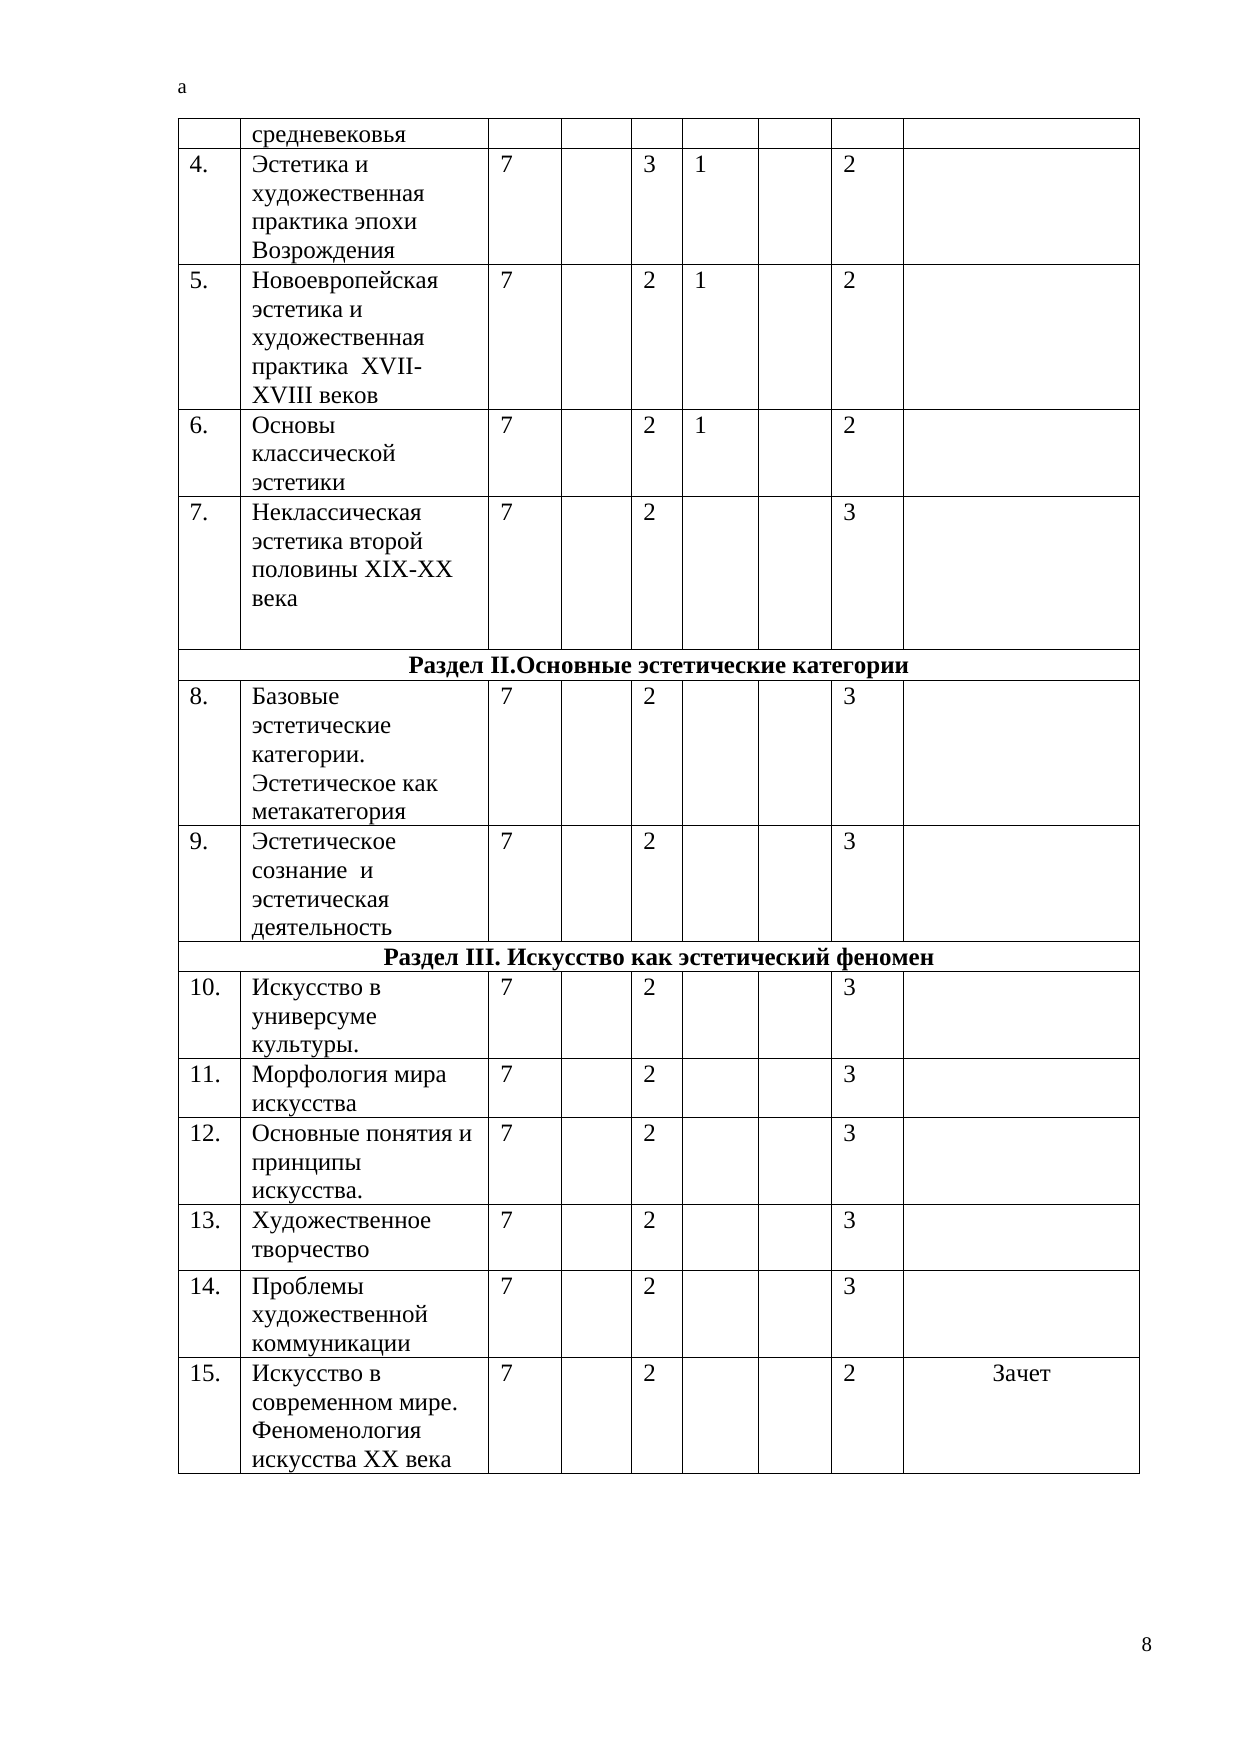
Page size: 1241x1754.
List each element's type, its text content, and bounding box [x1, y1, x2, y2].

table_cell 7 [489, 1358, 561, 1473]
table_cell [904, 1271, 1139, 1357]
table_cell 6. [179, 410, 240, 496]
table_cell 2 [632, 681, 682, 825]
table_cell [759, 681, 831, 825]
table_cell 2 [632, 410, 682, 496]
table_cell 9. [179, 826, 240, 941]
table_cell Базовые эстетические категории. Эстетическое как метакатегория [241, 681, 488, 825]
table_cell [904, 1205, 1139, 1270]
table_cell 7 [489, 1118, 561, 1204]
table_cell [241, 119, 488, 148]
table_cell 3 [832, 681, 903, 825]
table_cell Проблемы художественной коммуникации [241, 1271, 488, 1357]
table_cell [562, 826, 631, 941]
table_cell [759, 972, 831, 1058]
table_cell 7 [489, 972, 561, 1058]
table_cell 7 [489, 1059, 561, 1117]
table_cell [759, 497, 831, 649]
table_cell Эстетика и художественная практика эпохи Возрождения [241, 149, 488, 264]
table_cell [562, 1118, 631, 1204]
table_cell [562, 149, 631, 264]
table_cell 3. [179, 119, 240, 148]
table_cell 5. [179, 265, 240, 409]
table_cell [759, 410, 831, 496]
table_cell Раздел II.Основные эстетические категории [179, 650, 1139, 680]
table_cell [683, 972, 758, 1058]
table_cell [683, 1059, 758, 1117]
table_cell [904, 972, 1139, 1058]
table_cell 7 [489, 410, 561, 496]
table_cell [683, 826, 758, 941]
table_cell 3 [832, 1271, 903, 1357]
table_cell [759, 265, 831, 409]
table_cell 13. [179, 1205, 240, 1270]
table_cell [904, 681, 1139, 825]
table_cell Зачет [904, 1358, 1139, 1473]
table_cell [562, 497, 631, 649]
table_cell Искусство в универсуме культуры. [241, 972, 488, 1058]
table_cell 1 [683, 265, 758, 409]
table_cell Основы классической эстетики [241, 410, 488, 496]
table_cell 3 [832, 1059, 903, 1117]
table_cell 7 [489, 1271, 561, 1357]
table_cell 2 [832, 265, 903, 409]
table_cell 15. [179, 1358, 240, 1473]
table_cell Основные понятия и принципы искусства. [241, 1118, 488, 1204]
table_cell 7. [179, 497, 240, 649]
table_cell Художественное творчество [241, 1205, 488, 1270]
table_cell [904, 1118, 1139, 1204]
table_cell [562, 972, 631, 1058]
table_cell 3 [632, 119, 682, 148]
table_cell 2 [632, 497, 682, 649]
table_cell 12. [179, 1118, 240, 1204]
table_cell [904, 265, 1139, 409]
table_cell 14. [179, 1271, 240, 1357]
table_cell 3 [832, 497, 903, 649]
table_cell 10. [179, 972, 240, 1058]
table_cell 2 [832, 149, 903, 264]
table_cell [562, 681, 631, 825]
table_cell 7 [489, 149, 561, 264]
table_cell Раздел III. Искусство как эстетический феномен [179, 942, 1139, 971]
table_cell [683, 1358, 758, 1473]
table_cell 7 [489, 119, 561, 148]
table_cell 3 [832, 826, 903, 941]
table_cell [904, 149, 1139, 264]
table_cell 7 [489, 681, 561, 825]
table_cell 2 [632, 1059, 682, 1117]
table_cell [562, 265, 631, 409]
table_cell [759, 119, 831, 148]
table_cell 2 [632, 826, 682, 941]
table_cell 7 [489, 1205, 561, 1270]
table_cell Эстетическое сознание и эстетическая деятельность [241, 826, 488, 941]
table_cell 2 [632, 1205, 682, 1270]
table_cell 1 [683, 119, 758, 148]
table_cell [759, 826, 831, 941]
table_cell Морфология мира искусства [241, 1059, 488, 1117]
table_cell [759, 1205, 831, 1270]
table_cell [759, 1271, 831, 1357]
table_cell [683, 1205, 758, 1270]
table_cell 1 [683, 410, 758, 496]
table_cell 3 [832, 1118, 903, 1204]
table_cell [683, 681, 758, 825]
table_cell 2 [632, 1271, 682, 1357]
table_cell 2 [632, 1358, 682, 1473]
table_cell 4. [179, 149, 240, 264]
table_cell 8. [179, 681, 240, 825]
table_cell [562, 410, 631, 496]
table_cell [683, 1118, 758, 1204]
table_cell [759, 149, 831, 264]
table_cell 2 [632, 265, 682, 409]
table_cell 7 [489, 265, 561, 409]
table_cell Новоевропейская эстетика и художественная практика XVII-XVIII веков [241, 265, 488, 409]
table_cell 2 [832, 1358, 903, 1473]
table_cell 2 [632, 972, 682, 1058]
table_cell 11. [179, 1059, 240, 1117]
table_cell [759, 1118, 831, 1204]
table_cell [904, 410, 1139, 496]
table_cell [904, 1059, 1139, 1117]
table_cell [562, 119, 631, 148]
table_cell Искусство в современном мире. Феноменология искусства ХХ века [241, 1358, 488, 1473]
table_cell 3 [832, 1205, 903, 1270]
table_cell 3 [632, 149, 682, 264]
table_cell 7 [489, 826, 561, 941]
table_cell [759, 1059, 831, 1117]
table_cell [562, 1271, 631, 1357]
table_cell [683, 497, 758, 649]
table_cell [904, 119, 1139, 148]
table_cell [562, 1205, 631, 1270]
table_cell 1 [683, 149, 758, 264]
table_cell Неклассическая эстетика второй половины XIX-XX века [241, 497, 488, 649]
table_cell 2 [832, 410, 903, 496]
table_cell 3 [832, 972, 903, 1058]
table_cell [683, 1271, 758, 1357]
table_cell [904, 497, 1139, 649]
table_cell [562, 1358, 631, 1473]
table_cell 2 [632, 1118, 682, 1204]
table_cell 2 [832, 119, 903, 148]
table_cell [759, 1358, 831, 1473]
table_cell [562, 1059, 631, 1117]
table_cell [904, 826, 1139, 941]
table_cell 7 [489, 497, 561, 649]
